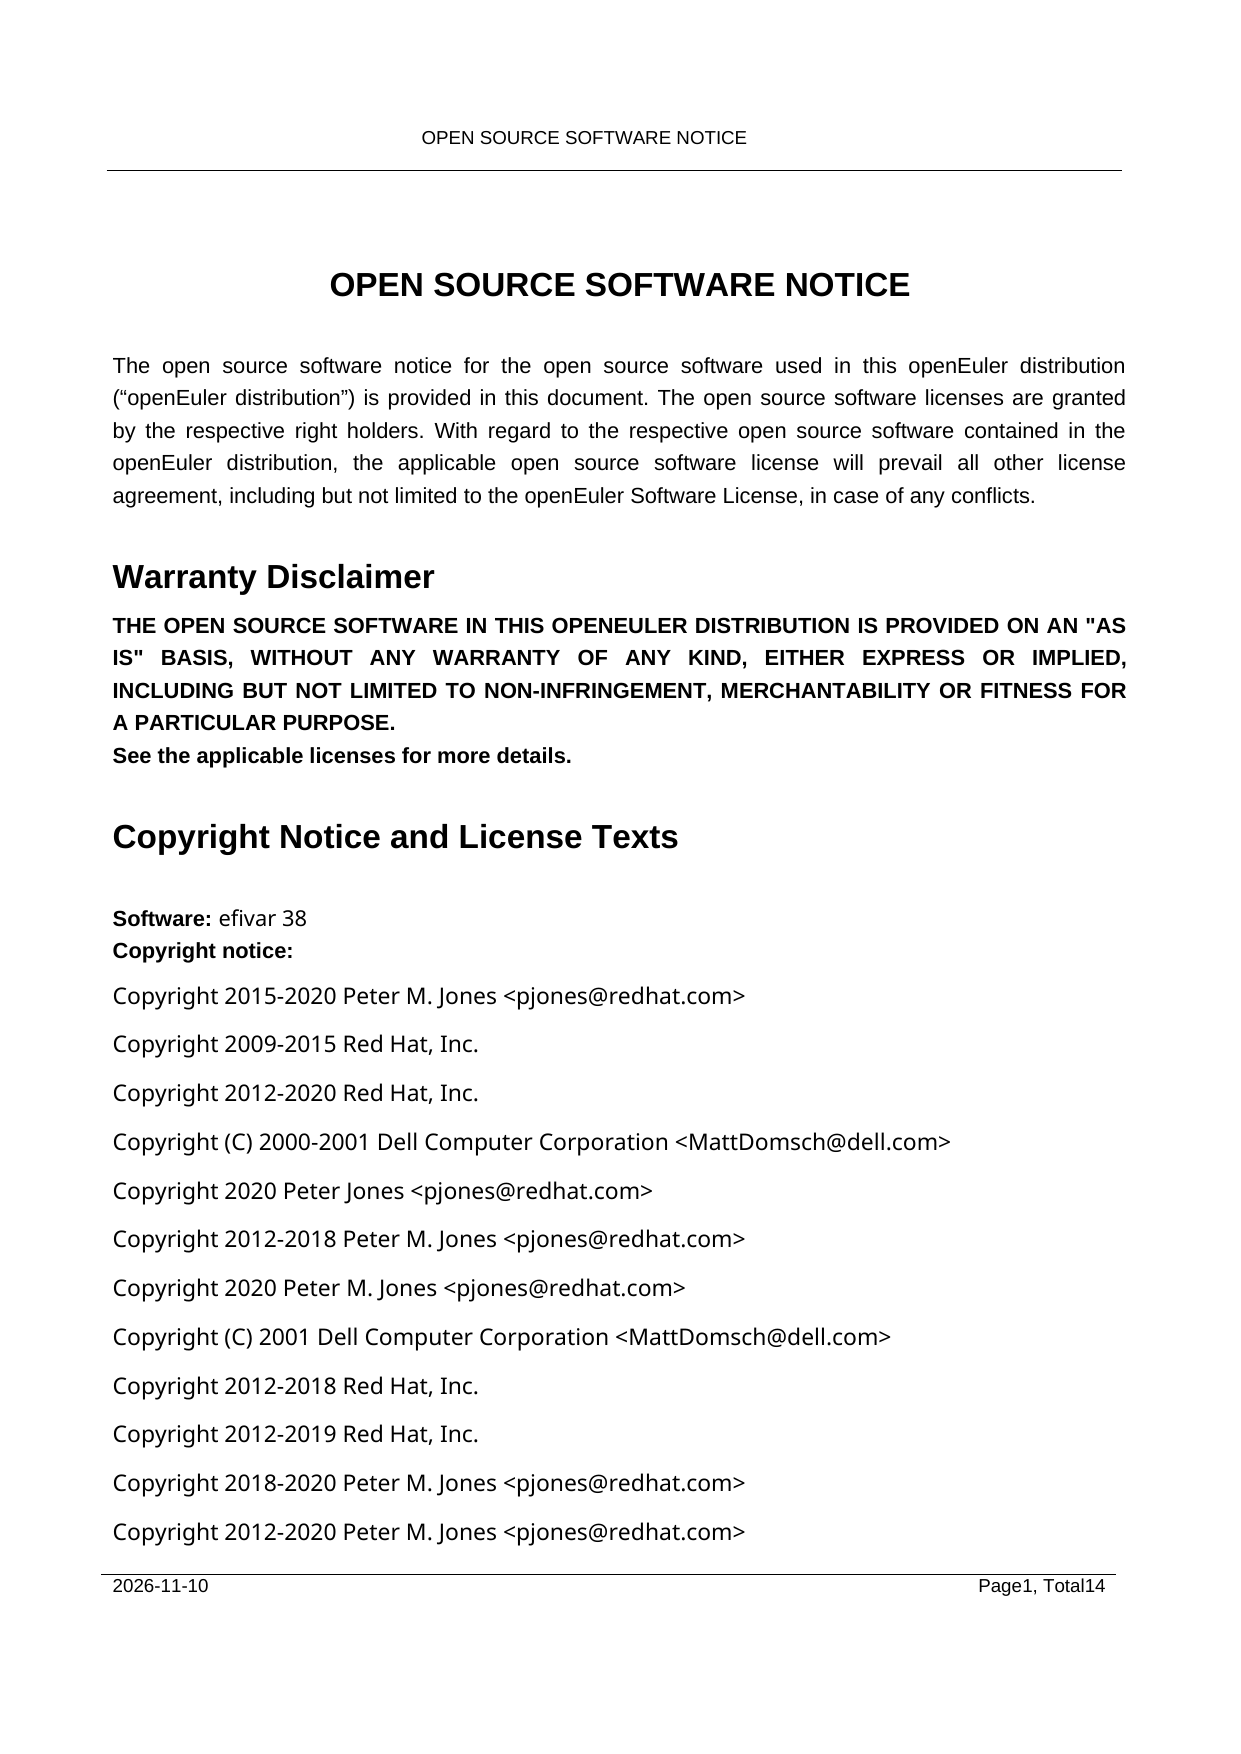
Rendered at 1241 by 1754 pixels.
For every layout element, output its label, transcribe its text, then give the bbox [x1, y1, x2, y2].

text Warranty Disclaimer [112, 544, 1128, 609]
text Copyright notice: [112, 934, 1128, 966]
text The open source software notice for the open source software used in this openEuler distribution (“openEuler distribution”) is provided in this document. The open source software licenses are granted by the respective right holders. With regard to the respective open source software contained in the openEuler distribution, the applicable open source software license will prevail all other license agreement, including but not limited to the openEuler Software License, in case of any conflicts. [112, 349, 1128, 511]
text THE OPEN SOURCE SOFTWARE IN THIS OPENEULER DISTRIBUTION IS PROVIDED ON AN "AS IS" BASIS, WITHOUT ANY WARRANTY OF ANY KIND, EITHER EXPRESS OR IMPLIED, INCLUDING BUT NOT LIMITED TO NON-INFRINGEMENT, MERCHANTABILITY OR FITNESS FOR A PARTICULAR PURPOSE. See the applicable licenses for more details. [112, 609, 1128, 771]
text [112, 979, 1128, 1548]
text Copyright Notice and License Texts [112, 804, 1128, 869]
text Software: efivar 38 [112, 901, 1128, 934]
text OPEN SOURCE SOFTWARE NOTICE [112, 251, 1128, 316]
